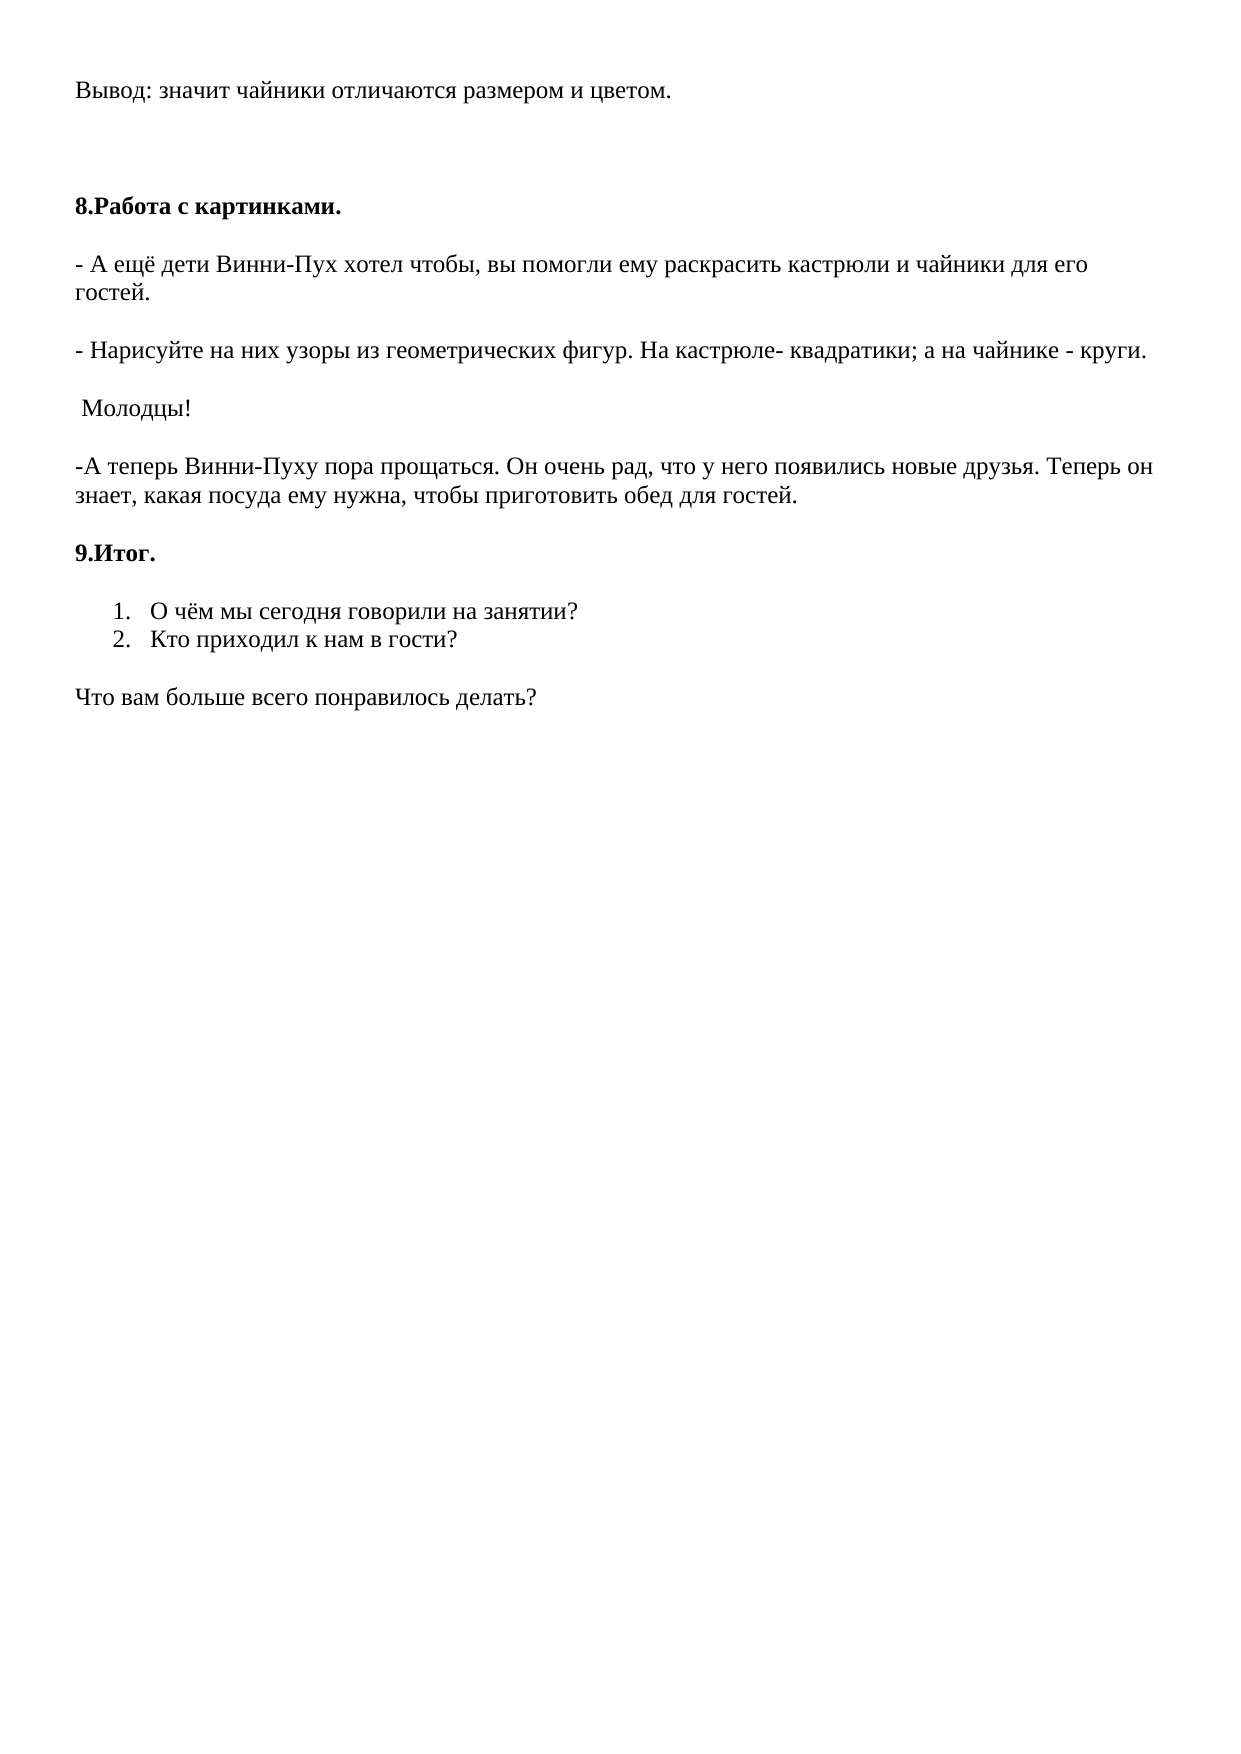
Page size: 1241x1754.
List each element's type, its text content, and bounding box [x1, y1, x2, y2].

list О чём мы сегодня говорили на занятии? [112, 596, 1165, 624]
text Что вам больше всего понравилось делать? [75, 682, 1165, 711]
text -А теперь Винни-Пуху пора прощаться. Он очень рад, что у него появились новые друзья. Теперь он знает, какая посуда ему нужна, чтобы приготовить обед для гостей. [75, 451, 1165, 509]
text Молодцы! [75, 393, 1165, 422]
text 8.Работа с картинками. [75, 191, 1165, 219]
text - Нарисуйте на них узоры из геометрических фигур. На кастрюле- квадратики; а на чайнике - круги. [75, 335, 1165, 364]
list Кто приходил к нам в гости? [112, 624, 1165, 653]
text - А ещё дети Винни-Пух хотел чтобы, вы помогли ему раскрасить кастрюли и чайники для его гостей. [75, 249, 1165, 306]
text 9.Итог. [75, 538, 1165, 567]
text Вывод: значит чайники отличаются размером и цветом. [75, 75, 1165, 104]
